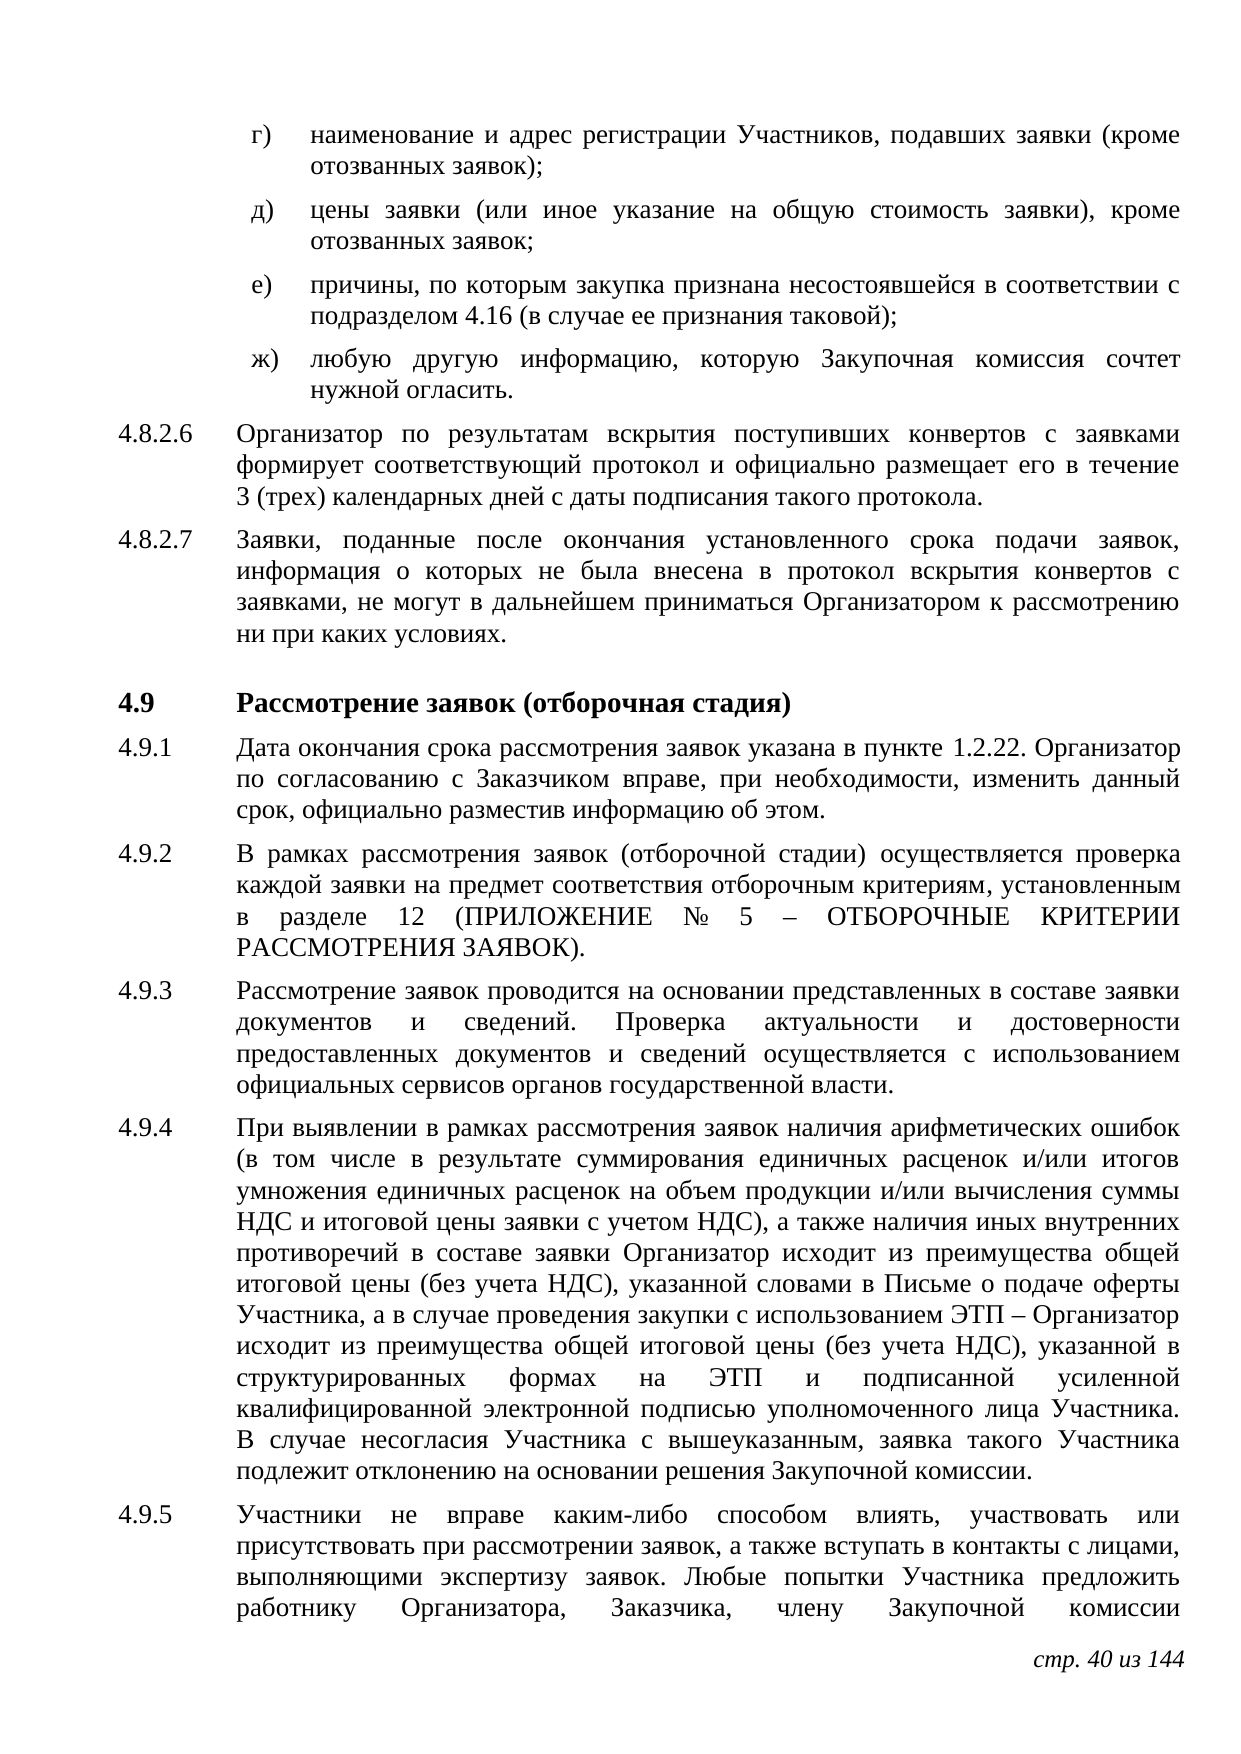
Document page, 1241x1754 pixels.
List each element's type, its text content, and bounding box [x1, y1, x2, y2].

text любую другую информацию, которую Закупочная комиссия сочтет нужной огласить. [251, 342, 1181, 405]
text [118, 1498, 1181, 1622]
text Дата окончания срока рассмотрения заявок указана в пункте 1.2.22. Организатор по согласованию с Заказчиком вправе, при необходимости, изменить данный срок, официально разместив информацию об этом. [118, 731, 1181, 825]
text наименование и адрес регистрации Участников, подавших заявки (кроме отозванных заявок); [251, 118, 1181, 180]
subtitle Рассмотрение заявок (отборочная стадия) [118, 685, 1181, 719]
text Рассмотрение заявок проводится на основании представленных в составе заявки документов и сведений. Проверка актуальности и достоверности предоставленных документов и сведений осуществляется с использованием официальных сервисов органов государственной власти. [118, 974, 1181, 1099]
text причины, по которым закупка признана несостоявшейся в соответствии с подразделом 4.16 (в случае ее признания таковой); [251, 268, 1181, 330]
text цены заявки (или иное указание на общую стоимость заявки), кроме отозванных заявок; [251, 193, 1181, 255]
list Организатор по результатам вскрытия поступивших конвертов с заявками формирует соответствующий протокол и официально размещает его в течение 3 (трех) календарных дней с даты подписания такого протокола. [118, 417, 1181, 511]
text В рамках рассмотрения заявок (отборочной стадии) осуществляется проверка каждой заявки на предмет соответствия отборочным критериям, установленным в разделе 12 (ПРИЛОЖЕНИЕ № 5 – ОТБОРОЧНЫЕ КРИТЕРИИ РАССМОТРЕНИЯ ЗАЯВОК). [118, 837, 1181, 962]
text При выявлении в рамках рассмотрения заявок наличия арифметических ошибок (в том числе в результате суммирования единичных расценок и/или итогов умножения единичных расценок на объем продукции и/или вычисления суммы НДС и итоговой цены заявки с учетом НДС), а также наличия иных внутренних противоречий в составе заявки Организатор исходит из преимущества общей итоговой цены (без учета НДС), указанной словами в Письме о подаче оферты Участника, а в случае проведения закупки с использованием ЭТП – Организатор исходит из преимущества общей итоговой цены (без учета НДС), указанной в структурированных формах на ЭТП и подписанной усиленной квалифицированной электронной подписью уполномоченного лица Участника. В случае несогласия Участника с вышеуказанным, заявка такого Участника подлежит отклонению на основании решения Закупочной комиссии. [118, 1111, 1181, 1485]
list Заявки, поданные после окончания установленного срока подачи заявок, информация о которых не была внесена в протокол вскрытия конвертов с заявками, не могут в дальнейшем приниматься Организатором к рассмотрению ни при каких условиях. [118, 523, 1181, 648]
